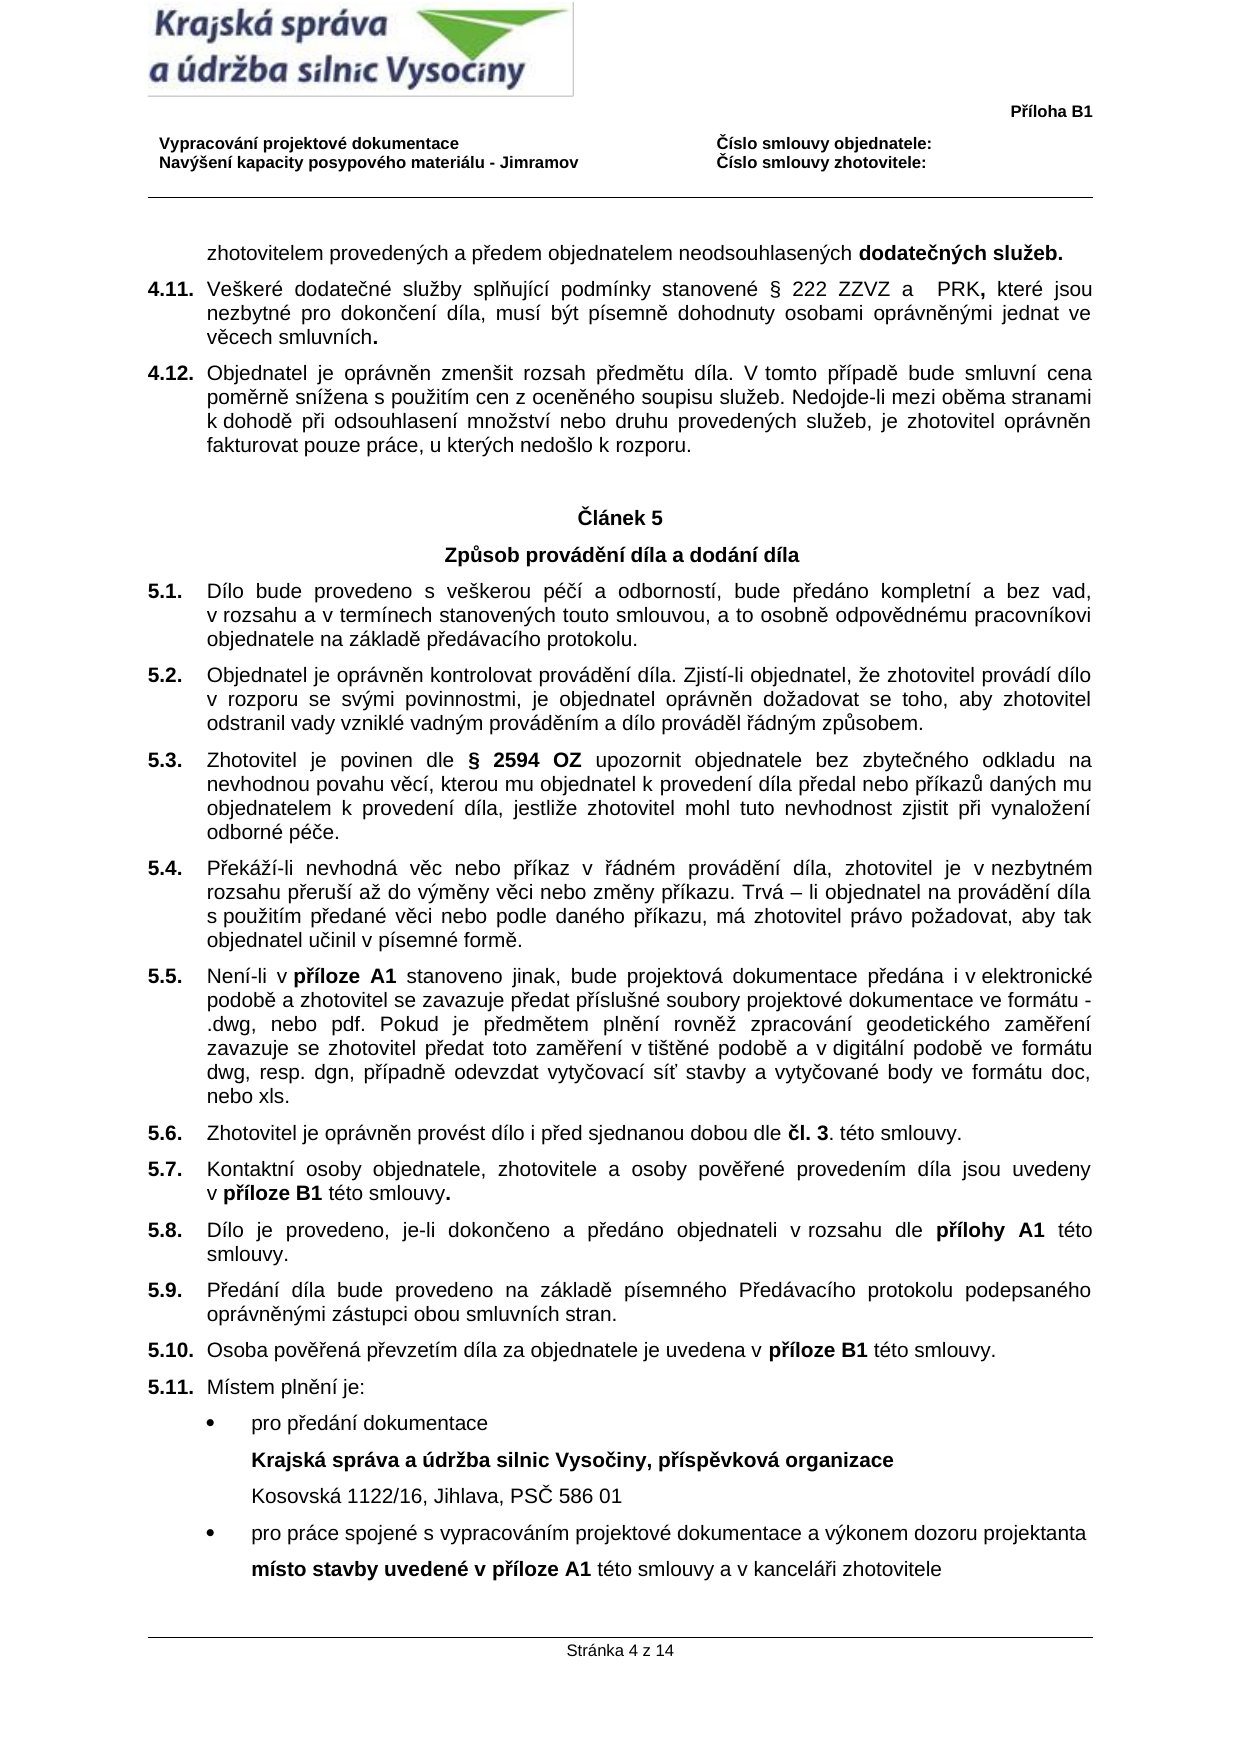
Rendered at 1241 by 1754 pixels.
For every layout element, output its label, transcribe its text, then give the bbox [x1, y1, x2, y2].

picture [147, 2, 574, 98]
list Místem plnění je: [148, 1375, 1093, 1399]
list Objednatel je oprávněn kontrolovat provádění díla. Zjistí-li objednatel, že zhotovitel provádí dílo v rozporu se svými povinnostmi, je objednatel oprávněn dožadovat se toho, aby zhotovitel odstranil vady vzniklé vadným prováděním a dílo prováděl řádným způsobem. [148, 663, 1093, 735]
list Překáží-li nevhodná věc nebo příkaz v řádném provádění díla, zhotovitel je v nezbytném rozsahu přeruší až do výměny věci nebo změny příkazu. Trvá – li objednatel na provádění díla s použitím předané věci nebo podle daného příkazu, má zhotovitel právo požadovat, aby tak objednatel učinil v písemné formě. [148, 856, 1093, 952]
list Objednatel je oprávněn zmenšit rozsah předmětu díla. V tomto případě bude smluvní cena poměrně snížena s použitím cen z oceněného soupisu služeb. Nedojde-li mezi oběma stranami k dohodě při odsouhlasení množství nebo druhu provedených služeb, je zhotovitel oprávněn fakturovat pouze práce, u kterých nedošlo k rozporu. [148, 361, 1093, 457]
list Kontaktní osoby objednatele, zhotovitele a osoby pověřené provedením díla jsou uvedeny v příloze B1 této smlouvy. [148, 1157, 1093, 1205]
text Kosovská 1122/16, Jihlava, PSČ 586 01 [251, 1484, 1093, 1508]
list Zhotovitel je povinen dle § 2594 OZ upozornit objednatele bez zbytečného odkladu na nevhodnou povahu věcí, kterou mu objednatel k provedení díla předal nebo příkazů daných mu objednatelem k provedení díla, jestliže zhotovitel mohl tuto nevhodnost zjistit při vynaložení odborné péče. [148, 748, 1093, 843]
list Veškeré dodatečné služby splňující podmínky stanovené § 222 ZZVZ a PRK, které jsou nezbytné pro dokončení díla, musí být písemně dohodnuty osobami oprávněnými jednat ve věcech smluvních. [148, 277, 1093, 349]
list Osoba pověřená převzetím díla za objednatele je uvedena v příloze B1 této smlouvy. [148, 1338, 1093, 1362]
list Zhotovitel je oprávněn provést dílo i před sjednanou dobou dle čl. 3. této smlouvy. [148, 1121, 1093, 1144]
text místo stavby uvedené v příloze A1 této smlouvy a v kanceláři zhotovitele [229, 1557, 1093, 1581]
list Předání díla bude provedeno na základě písemného Předávacího protokolu podepsaného oprávněnými zástupci obou smluvních stran. [148, 1278, 1093, 1326]
list Není-li v příloze A1 stanoveno jinak, bude projektová dokumentace předána i v elektronické podobě a zhotovitel se zavazuje předat příslušné soubory projektové dokumentace ve formátu - .dwg, nebo pdf. Pokud je předmětem plnění rovněž zpracování geodetického zaměření zavazuje se zhotovitel předat toto zaměření v tištěné podobě a v digitální podobě ve formátu dwg, resp. dgn, případně odevzdat vytyčovací síť stavby a vytyčované body ve formátu doc, nebo xls. [148, 964, 1093, 1108]
text Krajská správa a údržba silnic Vysočiny, příspěvková organizace [229, 1448, 1093, 1472]
list Článek 5 [148, 506, 1093, 530]
list pro práce spojené s vypracováním projektové dokumentace a výkonem dozoru projektanta [207, 1521, 1093, 1545]
list Dílo bude provedeno s veškerou péčí a odborností, bude předáno kompletní a bez vad, v rozsahu a v termínech stanovených touto smlouvou, a to osobně odpovědnému pracovníkovi objednatele na základě předávacího protokolu. [148, 579, 1093, 651]
list Dílo je provedeno, je-li dokončeno a předáno objednateli v rozsahu dle přílohy A1 této smlouvy. [148, 1217, 1093, 1265]
list Způsob provádění díla a dodání díla [148, 542, 1096, 566]
list pro předání dokumentace [207, 1411, 1093, 1435]
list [148, 240, 1093, 264]
